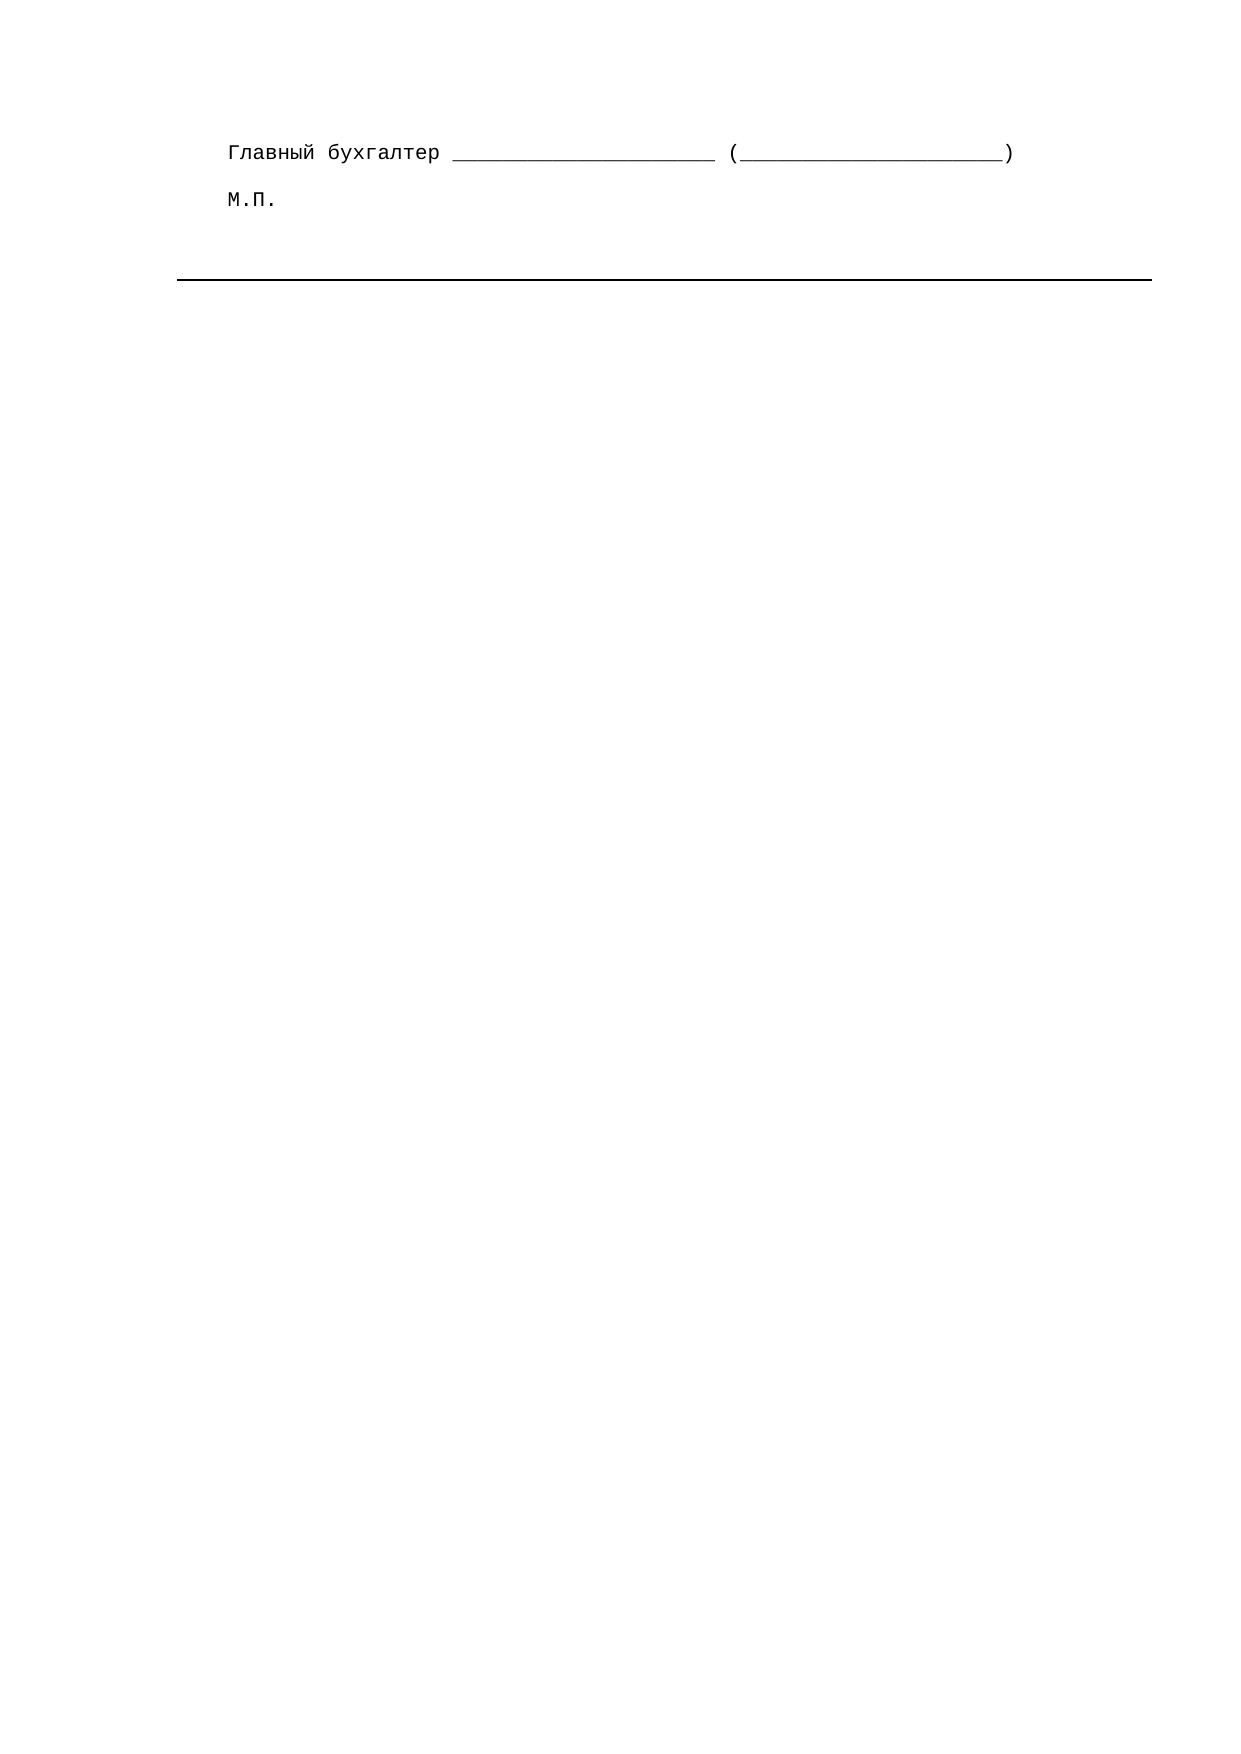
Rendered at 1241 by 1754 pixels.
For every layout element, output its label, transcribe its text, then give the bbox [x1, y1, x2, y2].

text М.П. [177, 189, 1152, 213]
text Главный бухгалтер _____________________ (_____________________) [177, 142, 1152, 165]
